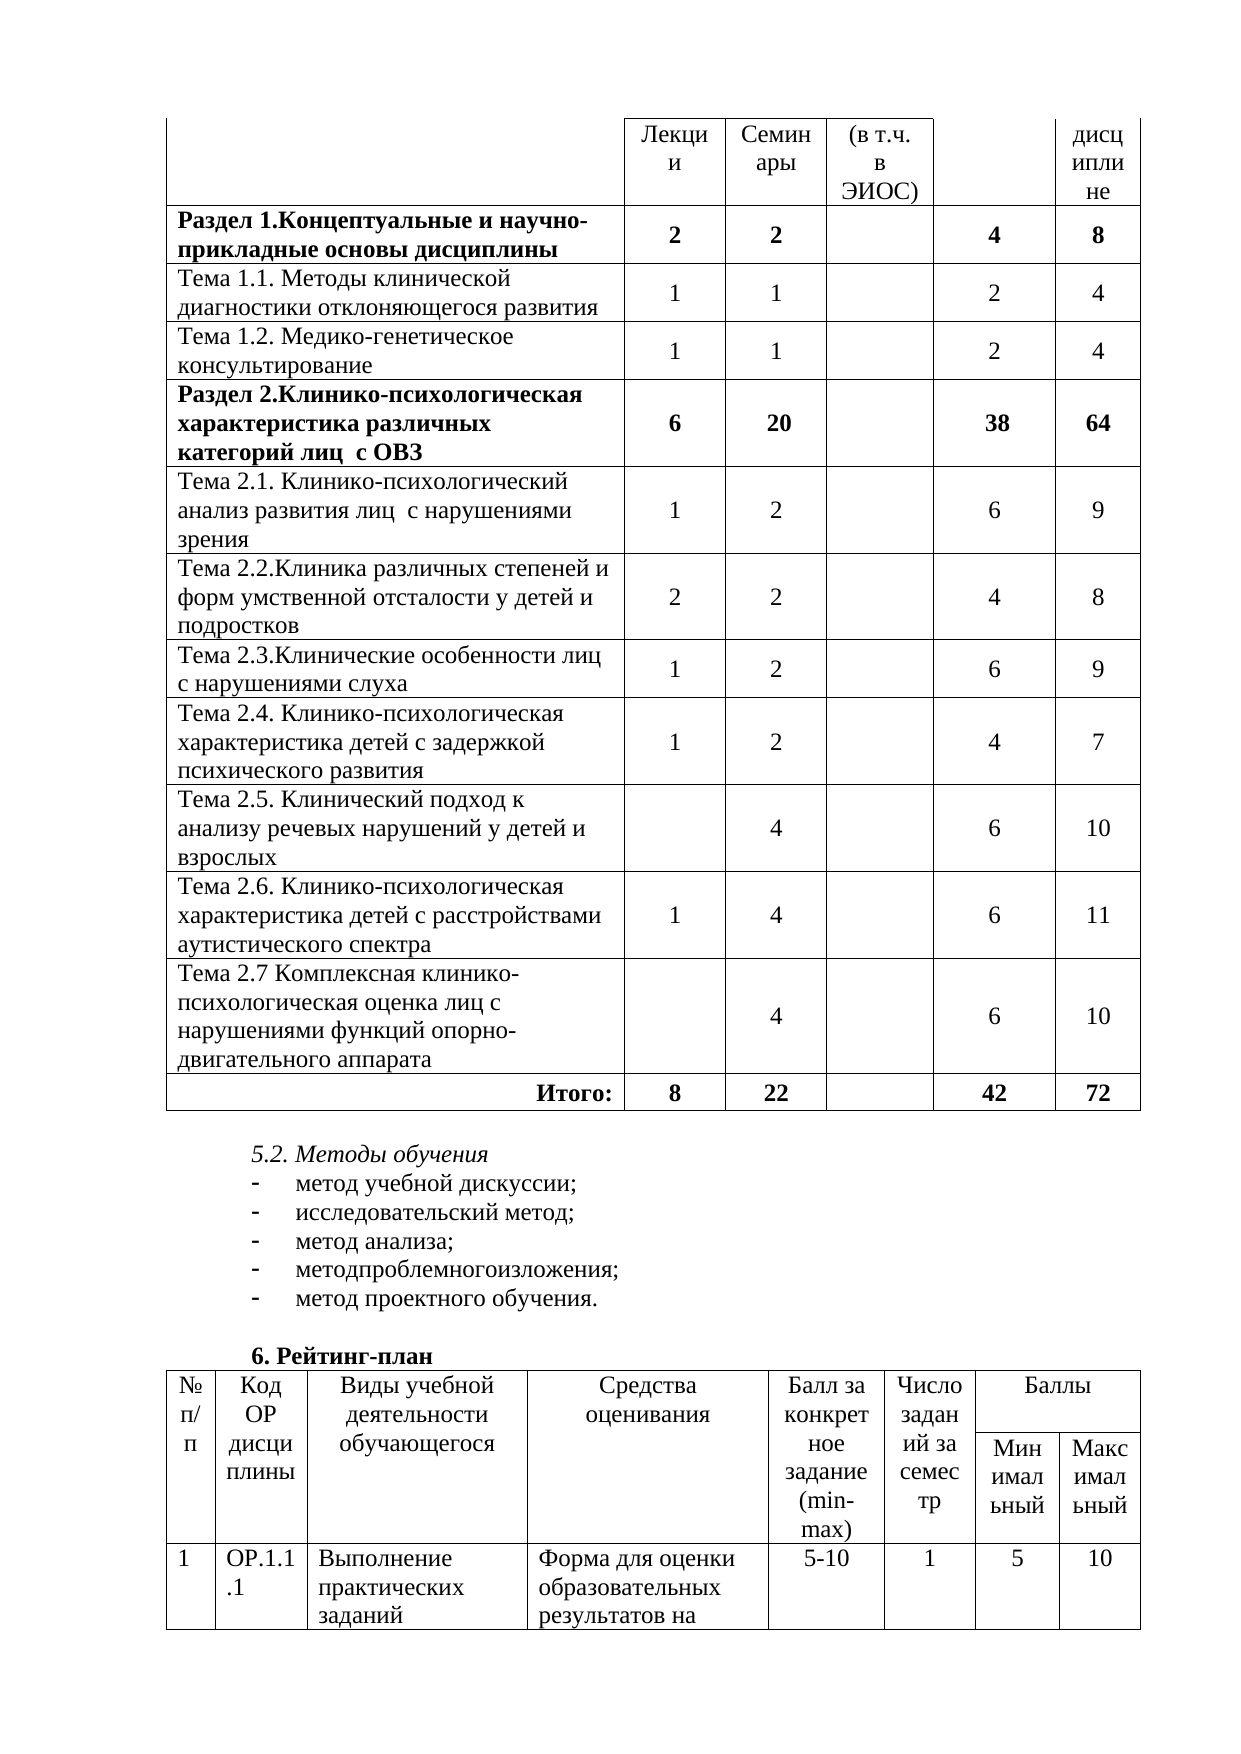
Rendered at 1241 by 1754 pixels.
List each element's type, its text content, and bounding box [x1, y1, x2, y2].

table_header Баллы [976, 1371, 1140, 1432]
table_cell 6 [934, 959, 1055, 1073]
table_cell 6 [934, 640, 1055, 697]
table_cell 1 [625, 698, 725, 784]
table_header Код ОР дисциплины [216, 1371, 307, 1543]
table_header Балл за конкретное задание (min-max) [769, 1371, 884, 1543]
table_cell Раздел 2.Клинико-психологическая характеристика различных категорий лиц с ОВЗ [167, 380, 624, 466]
table_cell 9 [1056, 640, 1140, 697]
table_cell 2 [625, 554, 725, 639]
table_cell 6 [934, 785, 1055, 871]
table_cell 5-10 [769, 1544, 884, 1629]
table_cell 4 [934, 554, 1055, 639]
table_cell 10 [1060, 1544, 1140, 1629]
table_cell 4 [934, 206, 1055, 263]
table_cell 6 [934, 872, 1055, 958]
table_cell 20 [726, 380, 826, 466]
table_cell Тема 2.4. Клинико-психологическая характеристика детей с задержкой психического развития [167, 698, 624, 784]
table_cell 6 [625, 380, 725, 466]
table_cell [827, 785, 933, 871]
table_cell Тема 2.7 Комплексная клинико-психологическая оценка лиц с нарушениями функций опорно-двигательного аппарата [167, 959, 624, 1073]
table_cell 1 [625, 872, 725, 958]
table_header Виды учебной деятельности обучающегося [308, 1371, 527, 1543]
table_cell 2 [934, 322, 1055, 379]
text 5.2. Методы обучения [177, 1139, 1152, 1168]
table_cell Тема 2.1. Клинико-психологический анализ развития лиц с нарушениями зрения [167, 467, 624, 552]
table_cell 11 [1056, 872, 1140, 958]
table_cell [528, 1544, 768, 1629]
list исследовательский метод; [177, 1197, 1152, 1226]
table_cell [827, 554, 933, 639]
table_cell Семинары [726, 119, 826, 205]
table_cell 42 [934, 1074, 1055, 1110]
table_cell 6 [934, 467, 1055, 552]
table_cell Максимальный [1060, 1433, 1140, 1543]
table_cell Лекции [625, 119, 725, 205]
table_cell Тема 2.6. Клинико-психологическая характеристика детей с расстройствами аутистического спектра [167, 872, 624, 958]
table_cell 2 [934, 264, 1055, 321]
table_cell [827, 467, 933, 552]
table_cell 1 [726, 322, 826, 379]
table_cell 9 [1056, 467, 1140, 552]
table_cell 2 [625, 206, 725, 263]
table_cell 5 [976, 1544, 1059, 1629]
table_cell Тема 1.2. Медико-генетическое консультирование [167, 322, 624, 379]
table_cell [625, 785, 725, 871]
table_cell ОР.1.1.1 [216, 1544, 307, 1629]
table_cell 7 [1056, 698, 1140, 784]
table_cell 4 [934, 698, 1055, 784]
table_cell 4 [726, 959, 826, 1073]
table_header № п/п [167, 1371, 215, 1543]
list метод анализа; [177, 1226, 1152, 1254]
table_cell Тема 2.3.Клинические особенности лиц с нарушениями слуха [167, 640, 624, 697]
table_cell [827, 206, 933, 263]
table_header Число заданий за семестр [885, 1371, 975, 1543]
table_cell Раздел 1.Концептуальные и научно- прикладные основы дисциплины [167, 206, 624, 263]
table_cell 2 [726, 467, 826, 552]
table_cell [827, 959, 933, 1073]
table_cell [827, 119, 933, 205]
table_cell 8 [1056, 206, 1140, 263]
text 6. Рейтинг-план [177, 1341, 1152, 1369]
table_cell 1 [625, 264, 725, 321]
table_cell 1 [625, 640, 725, 697]
table_cell 38 [934, 380, 1055, 466]
table_cell [625, 959, 725, 1073]
table_cell [827, 640, 933, 697]
table_cell 1 [167, 1544, 215, 1629]
table_cell Тема 1.1. Методы клинической диагностики отклоняющегося развития [167, 264, 624, 321]
table_cell 1 [625, 322, 725, 379]
table_cell Минимальный [976, 1433, 1059, 1543]
table_header Средства оценивания [528, 1371, 768, 1543]
table_cell [827, 872, 933, 958]
table_cell 8 [625, 1074, 725, 1110]
list метод учебной дискуссии; [177, 1168, 1152, 1197]
table_cell [827, 698, 933, 784]
table_cell 4 [726, 872, 826, 958]
table_cell [827, 322, 933, 379]
table_cell Тема 2.2.Клиника различных степеней и форм умственной отсталости у детей и подростков [167, 554, 624, 639]
table_cell [827, 1074, 933, 1110]
table_cell Тема 2.5. Клинический подход к анализу речевых нарушений у детей и взрослых [167, 785, 624, 871]
list методпроблемногоизложения; [177, 1254, 1152, 1283]
table_cell 64 [1056, 380, 1140, 466]
table_cell 2 [726, 554, 826, 639]
table_cell 72 [1056, 1074, 1140, 1110]
table_cell Итого: [167, 1074, 624, 1110]
table_cell 10 [1056, 959, 1140, 1073]
table_cell [827, 264, 933, 321]
table_cell 10 [1056, 785, 1140, 871]
table_cell [827, 380, 933, 466]
table_cell 2 [726, 698, 826, 784]
table_cell 2 [726, 206, 826, 263]
table_cell 4 [726, 785, 826, 871]
table_cell 4 [1056, 322, 1140, 379]
table_cell 4 [1056, 264, 1140, 321]
table_cell 2 [726, 640, 826, 697]
table_cell 22 [726, 1074, 826, 1110]
table_cell 1 [885, 1544, 975, 1629]
table_cell 8 [1056, 554, 1140, 639]
table_cell 1 [726, 264, 826, 321]
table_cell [308, 1544, 527, 1629]
list метод проектного обучения. [177, 1283, 1152, 1312]
table_cell 1 [625, 467, 725, 552]
